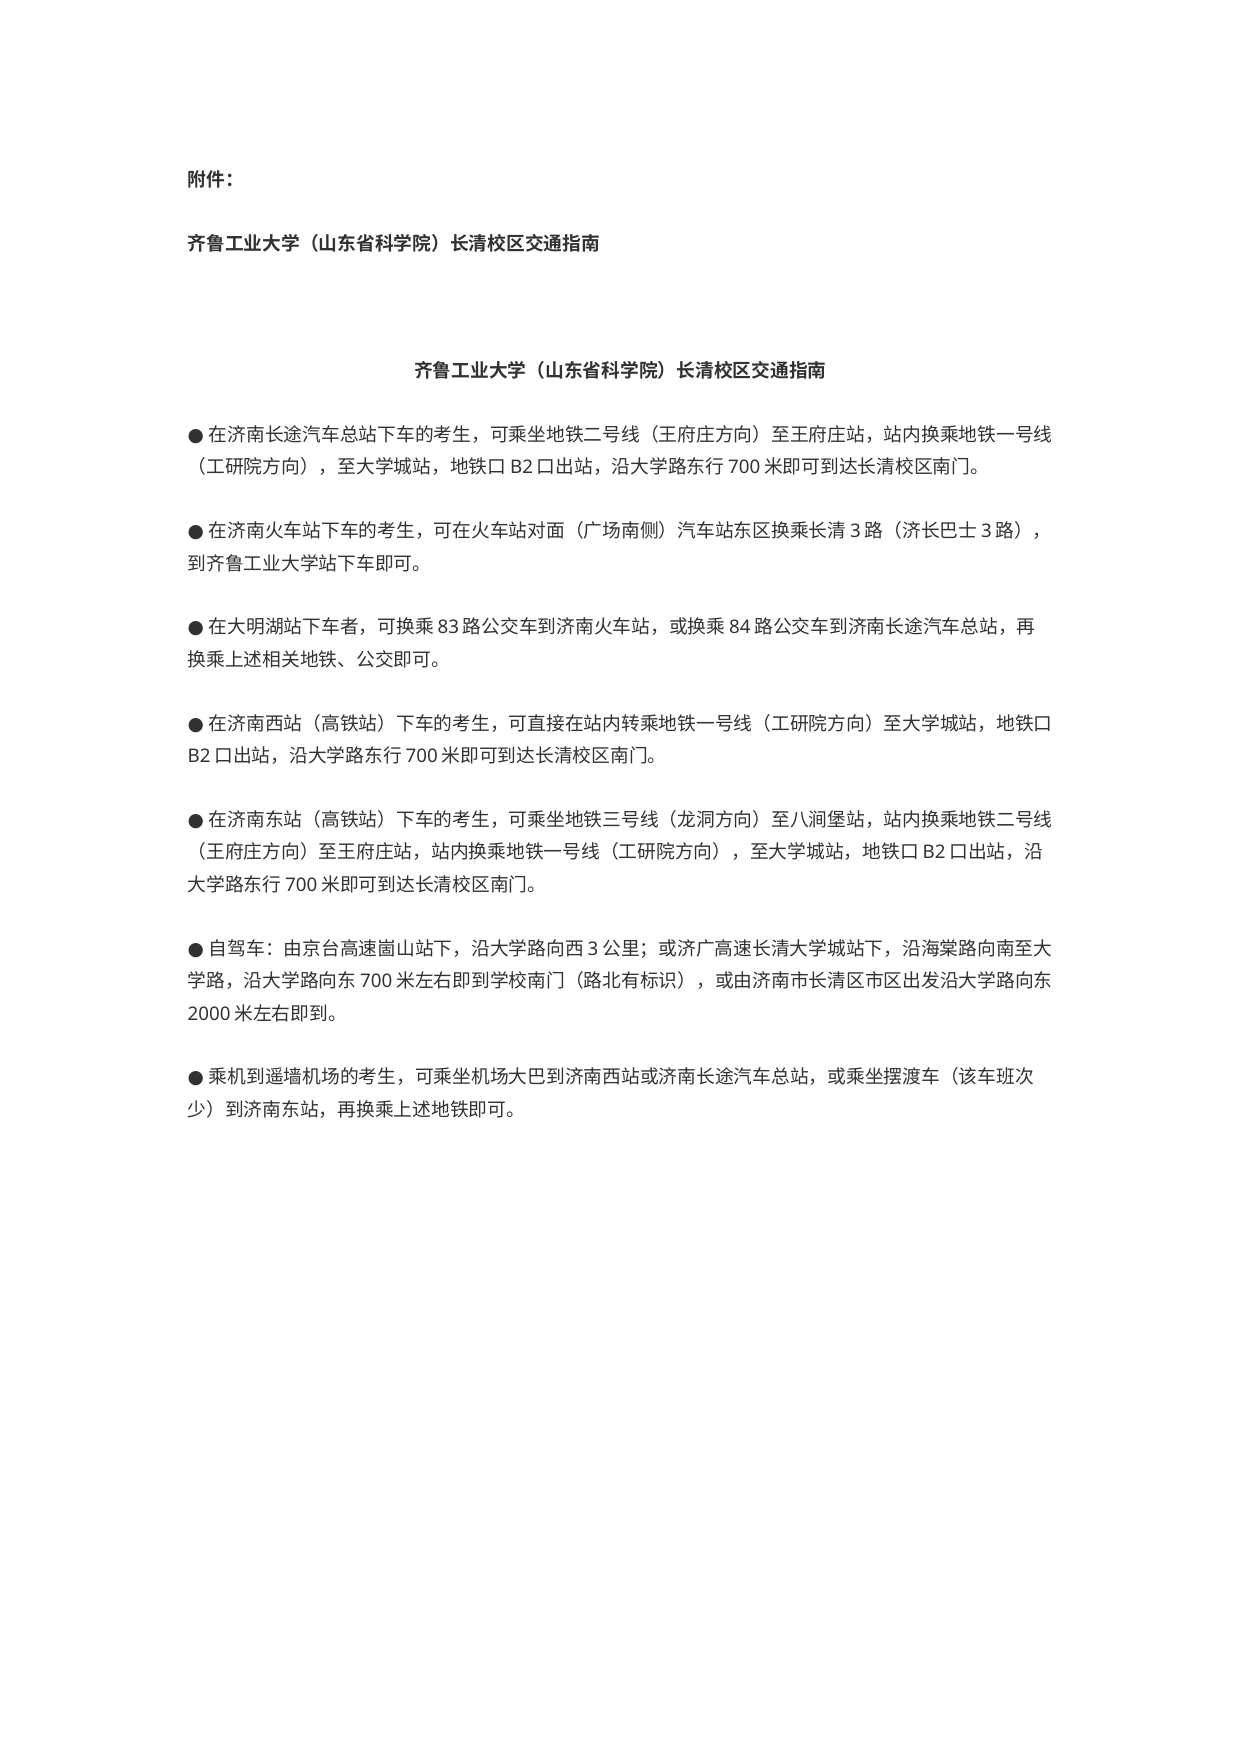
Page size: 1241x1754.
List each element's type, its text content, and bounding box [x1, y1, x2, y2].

text 齐鲁工业大学（山东省科学院）长清校区交通指南 [187, 226, 1053, 258]
text ● 在济南西站（高铁站）下车的考生，可直接在站内转乘地铁一号线（工研院方向）至大学城站，地铁口B2口出站，沿大学路东行700米即可到达长清校区南门。 [187, 706, 1053, 771]
text ● 乘机到遥墙机场的考生，可乘坐机场大巴到济南西站或济南长途汽车总站，或乘坐摆渡车（该车班次少）到济南东站，再换乘上述地铁即可。 [187, 1059, 1053, 1124]
text ● 在济南火车站下车的考生，可在火车站对面（广场南侧）汽车站东区换乘长清3路（济长巴士3路），到齐鲁工业大学站下车即可。 [187, 513, 1053, 578]
text 附件： [187, 162, 1053, 194]
text ● 在济南长途汽车总站下车的考生，可乘坐地铁二号线（王府庄方向）至王府庄站，站内换乘地铁一号线（工研院方向），至大学城站，地铁口B2口出站，沿大学路东行700米即可到达长清校区南门。 [187, 417, 1053, 482]
text ● 在大明湖站下车者，可换乘83路公交车到济南火车站，或换乘84路公交车到济南长途汽车总站，再换乘上述相关地铁、公交即可。 [187, 609, 1053, 674]
text ● 在济南东站（高铁站）下车的考生，可乘坐地铁三号线（龙洞方向）至八涧堡站，站内换乘地铁二号线（王府庄方向）至王府庄站，站内换乘地铁一号线（工研院方向），至大学城站，地铁口B2口出站，沿大学路东行700米即可到达长清校区南门。 [187, 802, 1053, 899]
text 齐鲁工业大学（山东省科学院）长清校区交通指南 [187, 353, 1053, 386]
text ● 自驾车：由京台高速崮山站下，沿大学路向西3公里；或济广高速长清大学城站下，沿海棠路向南至大学路，沿大学路向东700米左右即到学校南门（路北有标识），或由济南市长清区市区出发沿大学路向东2000米左右即到。 [187, 931, 1053, 1028]
